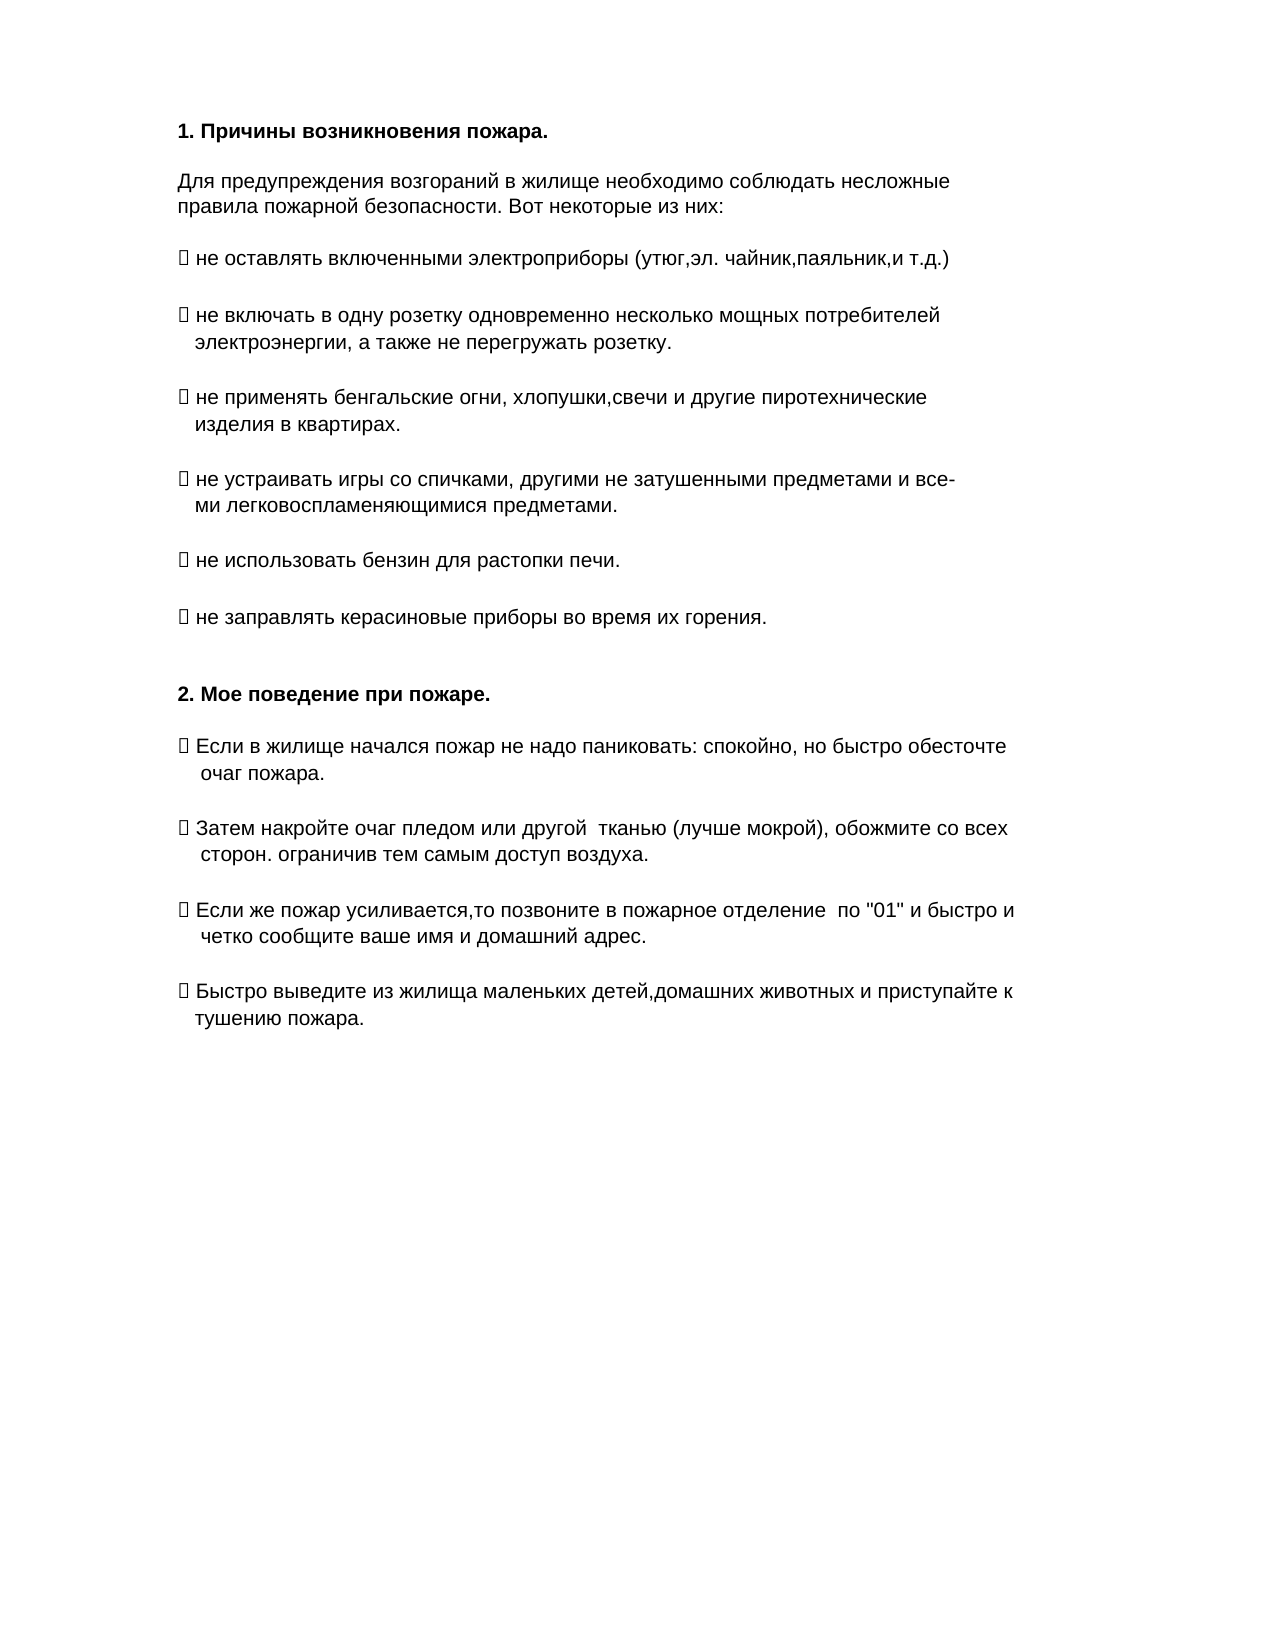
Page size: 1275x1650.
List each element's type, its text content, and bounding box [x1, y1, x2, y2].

text  не устраивать игры со спичками, другими не затушенными предметами и все- [177, 464, 1186, 492]
text электроэнергии, а также не перегружать розетку. [177, 328, 1186, 353]
text  не оставлять включенными электроприборы (утюг,эл. чайник,паяльник,и т.д.) [177, 243, 1186, 272]
text  Быстро выведите из жилища маленьких детей,домашних животных и приступайте к [177, 977, 1186, 1005]
text 1. Причины возникновения пожара. [177, 118, 1186, 143]
text  Затем накройте очаг пледом или другой тканью (лучше мокрой), обожмите со всех [177, 813, 1186, 841]
text ми легковоспламеняющимися предметами. [177, 492, 1186, 517]
text  не использовать бензин для растопки печи. [177, 546, 1186, 574]
text сторон. ограничив тем самым доступ воздуха. [177, 841, 1186, 866]
text  Если в жилище начался пожар не надо паниковать: спокойно, но быстро обесточте [177, 731, 1186, 759]
text  не заправлять керасиновые приборы во время их горения. [177, 602, 1186, 631]
text четко сообщите ваше имя и домашний адрес. [177, 923, 1186, 948]
text  не включать в одну розетку одновременно несколько мощных потребителей [177, 300, 1186, 328]
text тушению пожара. [177, 1005, 1186, 1030]
text очаг пожара. [177, 759, 1186, 784]
text  Если же пожар усиливается,то позвоните в пожарное отделение по "01" и быстро и [177, 895, 1186, 923]
text правила пожарной безопасности. Вот некоторые из них: [177, 193, 1186, 218]
text изделия в квартирах. [177, 410, 1186, 435]
text  не применять бенгальские огни, хлопушки,свечи и другие пиротехнические [177, 382, 1186, 410]
text Для предупреждения возгораний в жилище необходимо соблюдать несложные [177, 168, 1186, 193]
text 2. Мое поведение при пожаре. [177, 681, 1186, 706]
